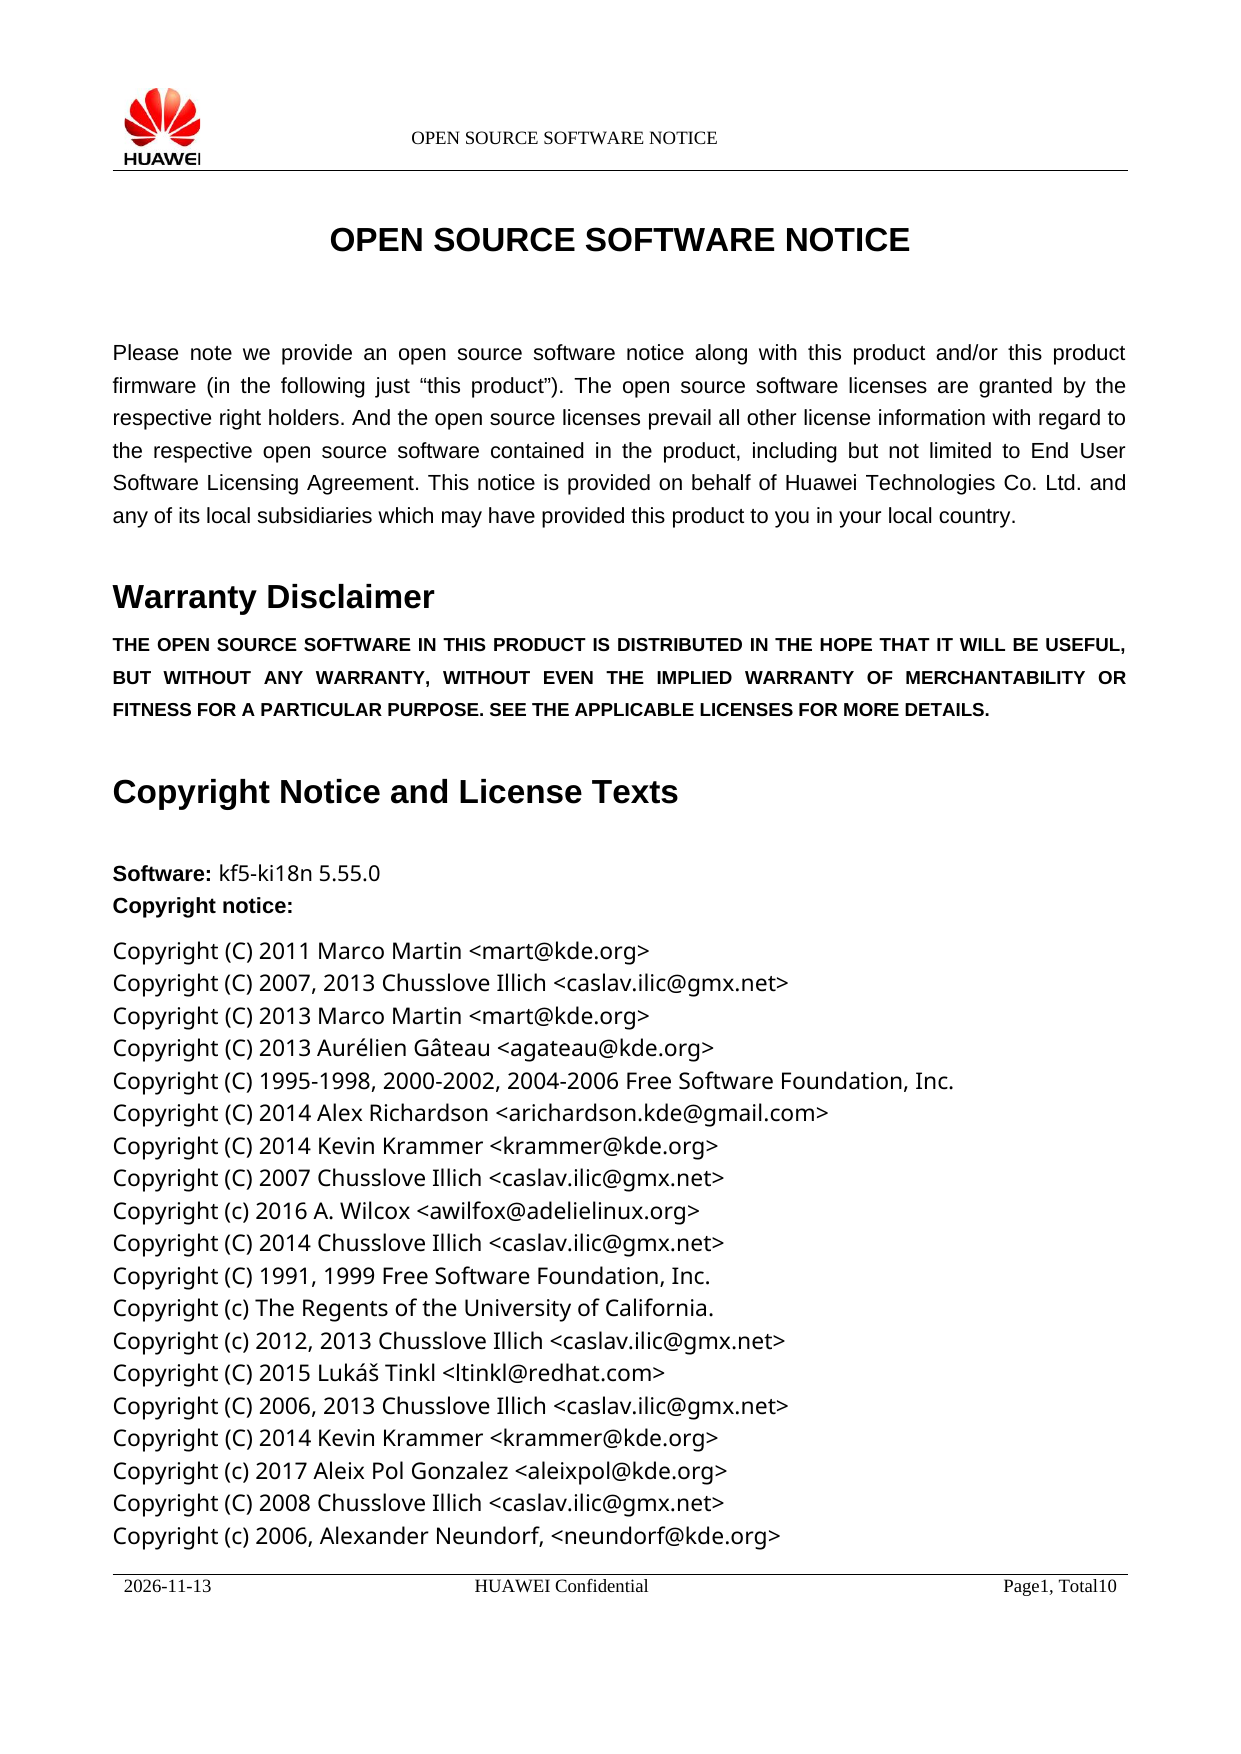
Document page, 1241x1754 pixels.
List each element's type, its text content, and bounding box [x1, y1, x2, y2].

text Please note we provide an open source software notice along with this product and/or this product firmware (in the following just “this product”). The open source software licenses are granted by the respective right holders. And the open source licenses prevail all other license information with regard to the respective open source software contained in the product, including but not limited to End User Software Licensing Agreement. This notice is provided on behalf of Huawei Technologies Co. Ltd. and any of its local subsidiaries which may have provided this product to you in your local country. [112, 336, 1128, 531]
title Software: kf5-ki18n 5.55.0 [112, 856, 1128, 889]
picture [124, 88, 201, 165]
text OPEN SOURCE SOFTWARE NOTICE [112, 206, 1128, 271]
text The open source software in this product is distributed in the hope that it will be useful, but WITHOUT ANY WARRANTY, without even the implied warranty of MERCHANTABILITY or FITNESS FOR A PARTICULAR PURPOSE. See the applicable licenses for more details. [112, 629, 1128, 726]
text Copyright Notice and License Texts [112, 759, 1128, 824]
text Copyright notice: [112, 889, 1128, 921]
text Warranty Disclaimer [112, 564, 1128, 629]
